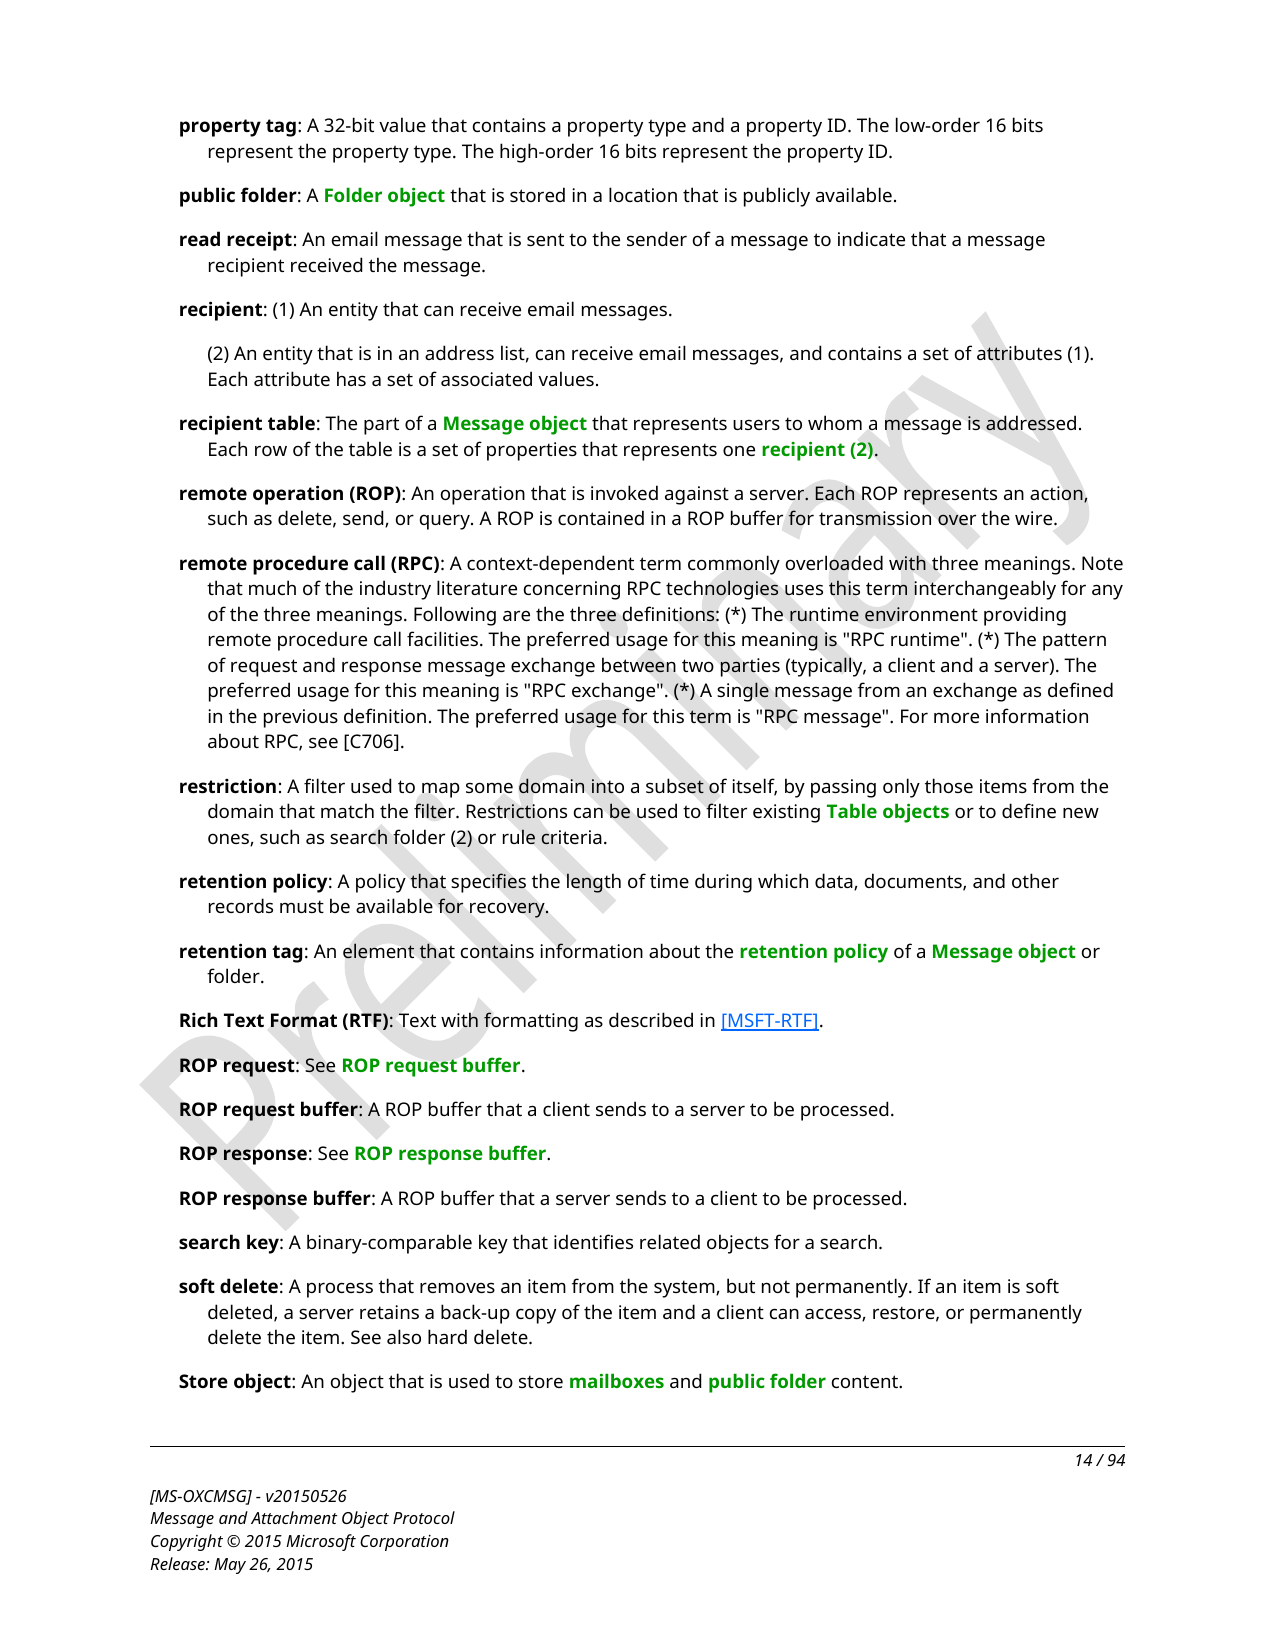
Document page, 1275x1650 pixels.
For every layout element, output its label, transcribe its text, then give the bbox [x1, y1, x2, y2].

text search key: A binary-comparable key that identifies related objects for a search. [178, 1229, 1125, 1255]
text restriction: A filter used to map some domain into a subset of itself, by passing only those items from the domain that match the filter. Restrictions can be used to filter existing Table objects or to define new ones, such as search folder (2) or rule criteria. [178, 773, 1125, 849]
text ROP request: See ROP request buffer. [178, 1052, 1125, 1078]
text soft delete: A process that removes an item from the system, but not permanently. If an item is soft deleted, a server retains a back-up copy of the item and a client can access, restore, or permanently delete the item. See also hard delete. [178, 1273, 1125, 1350]
text ROP request buffer: A ROP buffer that a client sends to a server to be processed. [178, 1096, 1125, 1122]
text remote procedure call (RPC): A context-dependent term commonly overloaded with three meanings. Note that much of the industry literature concerning RPC technologies uses this term interchangeably for any of the three meanings. Following are the three definitions: (*) The runtime environment providing remote procedure call facilities. The preferred usage for this meaning is "RPC runtime". (*) The pattern of request and response message exchange between two parties (typically, a client and a server). The preferred usage for this meaning is "RPC exchange". (*) A single message from an exchange as defined in the previous definition. The preferred usage for this term is "RPC message". For more information about RPC, see [C706]. [178, 550, 1125, 754]
text ROP response buffer: A ROP buffer that a server sends to a client to be processed. [178, 1185, 1125, 1210]
text read receipt: An email message that is sent to the sender of a message to indicate that a message recipient received the message. [178, 227, 1125, 278]
text Store object: An object that is used to store mailboxes and public folder content. [178, 1369, 1125, 1394]
text Rich Text Format (RTF): Text with formatting as described in [MSFT-RTF]. [178, 1008, 1125, 1033]
text (2) An entity that is in an address list, can receive email messages, and contains a set of attributes (1). Each attribute has a set of associated values. [207, 341, 1125, 392]
text remote operation (ROP): An operation that is invoked against a server. Each ROP represents an action, such as delete, send, or query. A ROP is contained in a ROP buffer for transmission over the wire. [178, 480, 1125, 531]
text public folder: A Folder object that is stored in a location that is publicly available. [178, 182, 1125, 208]
text recipient table: The part of a Message object that represents users to whom a message is addressed. Each row of the table is a set of properties that represents one recipient (2). [178, 410, 1125, 461]
text retention tag: An element that contains information about the retention policy of a Message object or folder. [178, 938, 1125, 989]
text retention policy: A policy that specifies the length of time during which data, documents, and other records must be available for recovery. [178, 868, 1125, 919]
text property tag: A 32-bit value that contains a property type and a property ID. The low-order 16 bits represent the property type. The high-order 16 bits represent the property ID. [178, 112, 1125, 163]
text recipient: (1) An entity that can receive email messages. [178, 296, 1125, 322]
text ROP response: See ROP response buffer. [178, 1141, 1125, 1166]
